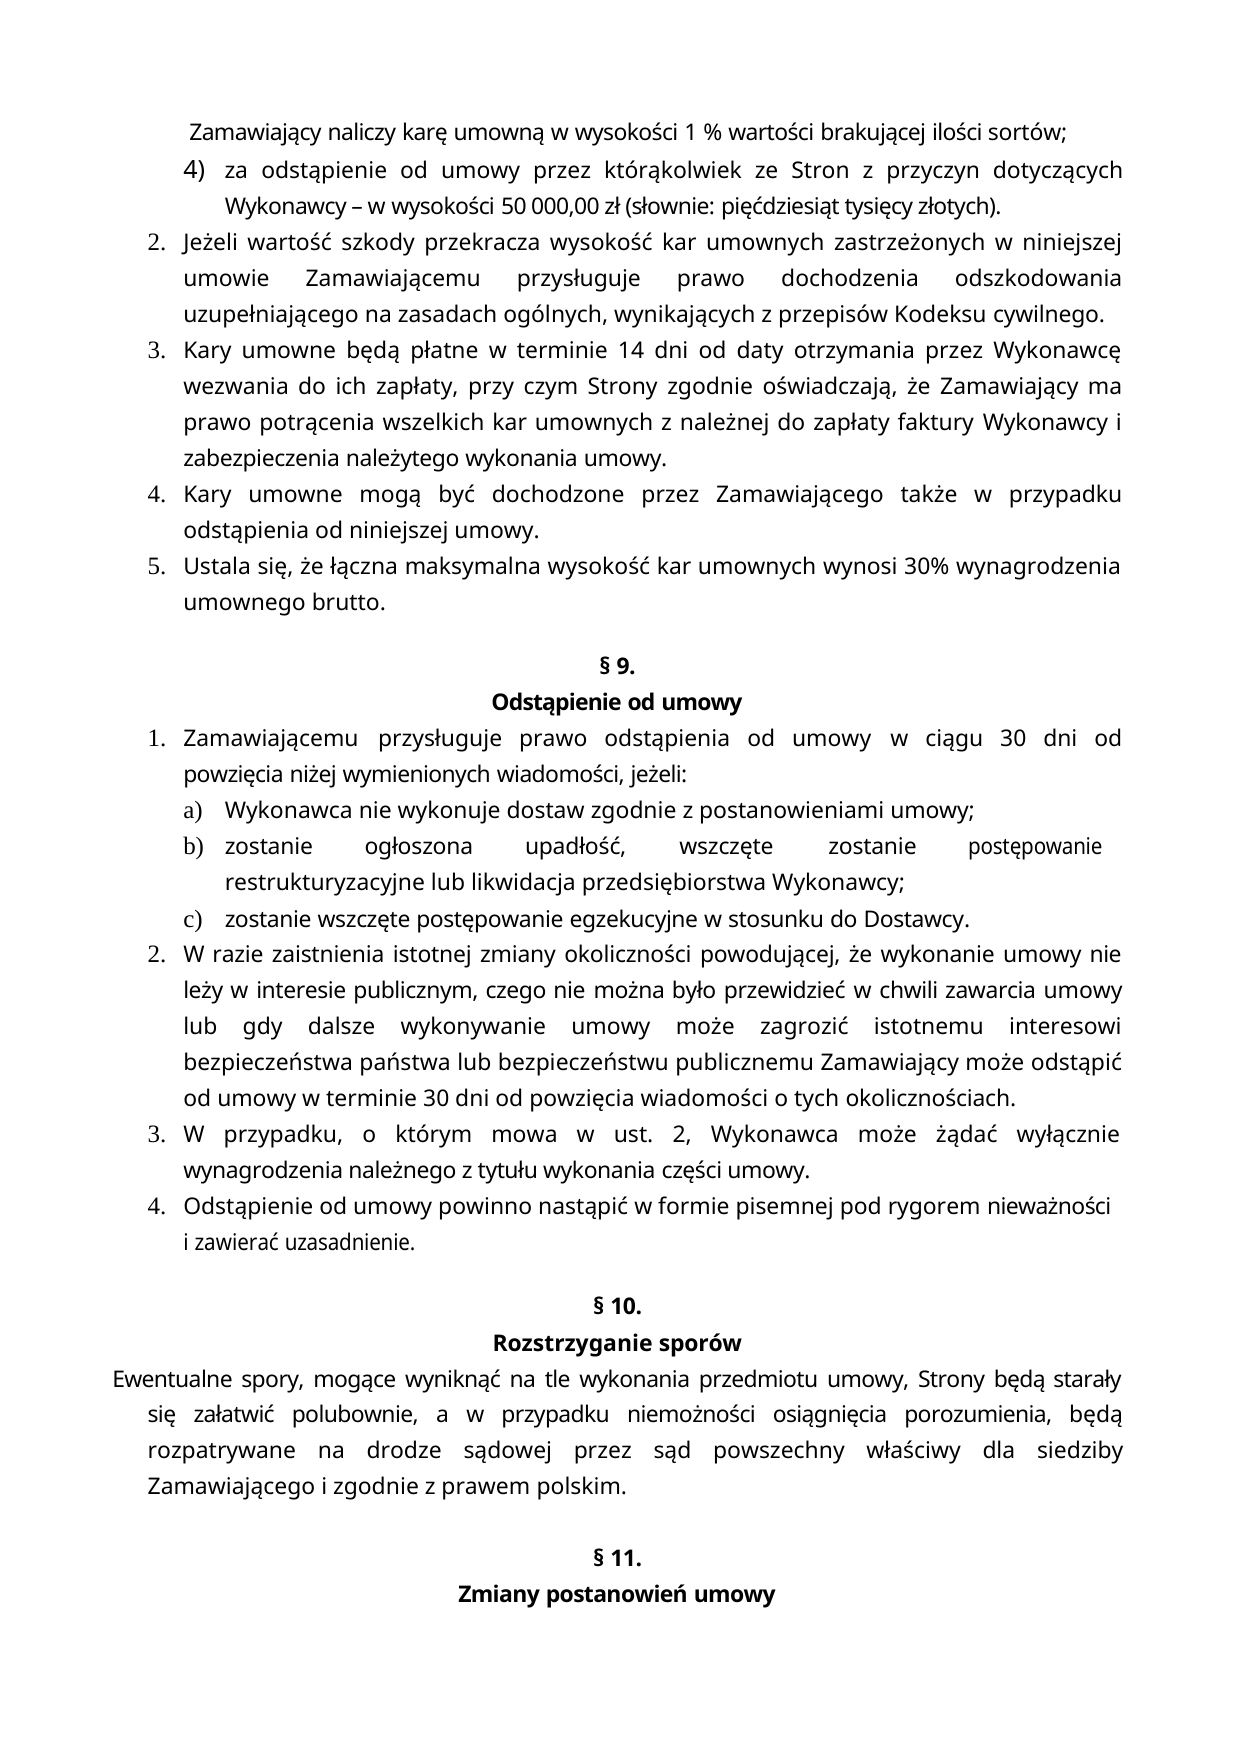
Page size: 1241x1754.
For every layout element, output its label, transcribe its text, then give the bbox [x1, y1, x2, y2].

list Zamawiającemu przysługuje prawo odstąpienia od umowy w ciągu 30 dni od powzięcia niżej wymienionych wiadomości, jeżeli: [147, 722, 1122, 789]
list Kary umowne mogą być dochodzone przez Zamawiającego także w przypadku odstąpienia od niniejszej umowy. [147, 478, 1123, 545]
list W razie zaistnienia istotnej zmiany okoliczności powodującej, że wykonanie umowy nie leży w interesie publicznym, czego nie można było przewidzieć w chwili zawarcia umowy lub gdy dalsze wykonywanie umowy może zagrozić istotnemu interesowi bezpieczeństwa państwa lub bezpieczeństwu publicznemu Zamawiający może odstąpić od umowy w terminie 30 dni od powzięcia wiadomości o tych okolicznościach. [147, 938, 1122, 1113]
list Wykonawca nie wykonuje dostaw zgodnie z postanowieniami umowy; [183, 794, 1137, 825]
text § 10. [101, 1290, 1134, 1322]
text Zmiany postanowień umowy [100, 1578, 1134, 1609]
text i zawierać uzasadnienie. [183, 1226, 1137, 1257]
list Kary umowne będą płatne w terminie 14 dni od daty otrzymania przez Wykonawcę wezwania do ich zapłaty, przy czym Strony zgodnie oświadczają, że Zamawiający ma prawo potrącenia wszelkich kar umownych z należnej do zapłaty faktury Wykonawcy i zabezpieczenia należytego wykonania umowy. [147, 334, 1122, 473]
text Ewentualne spory, mogące wyniknąć na tle wykonania przedmiotu umowy, Strony będą starały się załatwić polubownie, a w przypadku niemożności osiągnięcia porozumienia, będą rozpatrywane na drodze sądowej przez sąd powszechny właściwy dla siedziby Zamawiającego i zgodnie z prawem polskim. [112, 1362, 1123, 1502]
list za odstąpienie od umowy przez którąkolwiek ze Stron z przyczyn dotyczących Wykonawcy – w wysokości 50 000,00 zł (słownie: pięćdziesiąt tysięcy złotych). [183, 152, 1123, 222]
text Rozstrzyganie sporów [100, 1327, 1134, 1358]
list zostanie wszczęte postępowanie egzekucyjne w stosunku do Dostawcy. [183, 902, 1137, 934]
list Odstąpienie od umowy powinno nastąpić w formie pisemnej pod rygorem nieważności [147, 1190, 1123, 1221]
text § 11. [101, 1542, 1134, 1574]
list Ustala się, że łączna maksymalna wysokość kar umownych wynosi 30% wynagrodzenia umownego brutto. [147, 550, 1122, 617]
text Odstąpienie od umowy [100, 686, 1134, 718]
list zostanie ogłoszona upadłość, wszczęte zostanie postępowanie restrukturyzacyjne lub likwidacja przedsiębiorstwa Wykonawcy; [183, 830, 1123, 897]
list W przypadku, o którym mowa w ust. 2, Wykonawca może żądać wyłącznie wynagrodzenia należnego z tytułu wykonania części umowy. [147, 1118, 1121, 1185]
list Jeżeli wartość szkody przekracza wysokość kar umownych zastrzeżonych w niniejszej umowie Zamawiającemu przysługuje prawo dochodzenia odszkodowania uzupełniającego na zasadach ogólnych, wynikających z przepisów Kodeksu cywilnego. [147, 226, 1123, 329]
text Zamawiający naliczy karę umowną w wysokości 1 % wartości brakującej ilości sortów; [189, 116, 1123, 147]
text § 9. [101, 650, 1134, 681]
